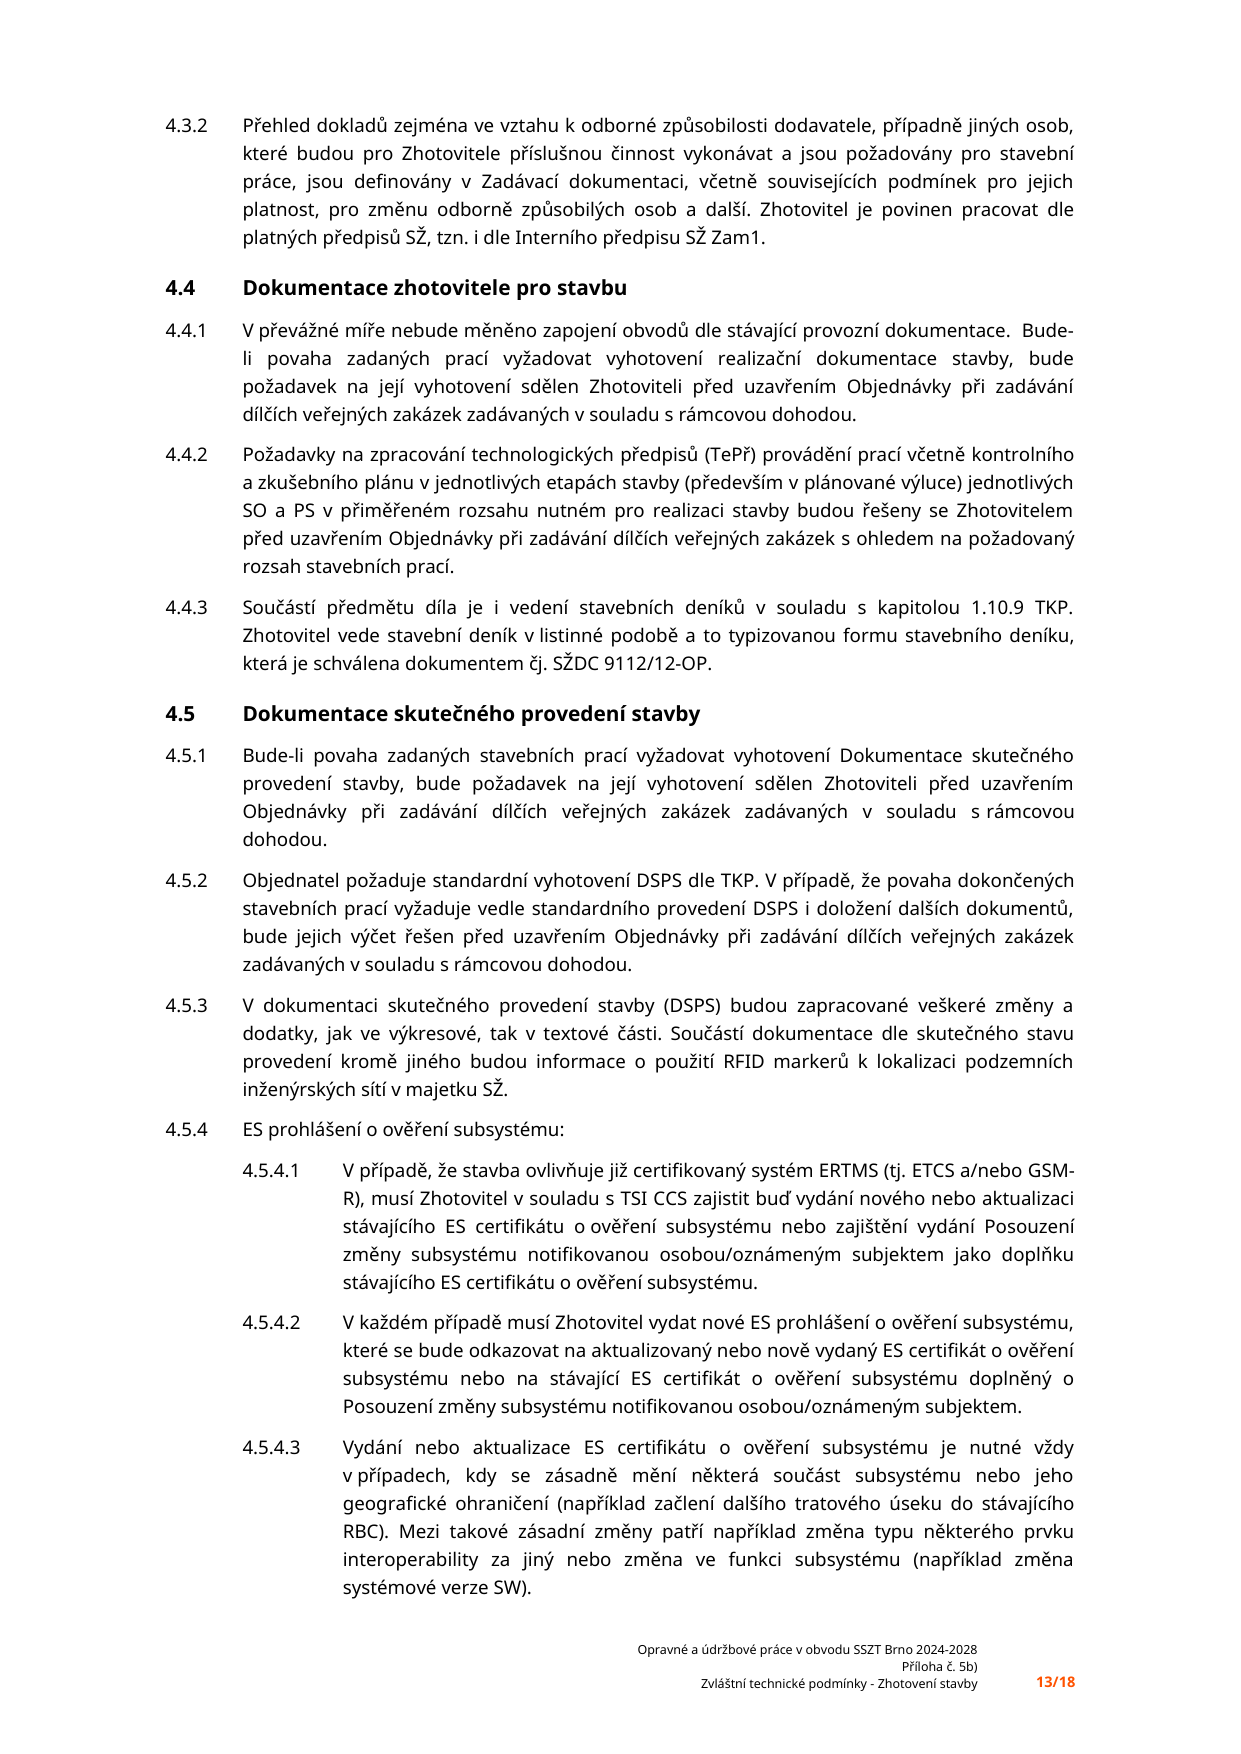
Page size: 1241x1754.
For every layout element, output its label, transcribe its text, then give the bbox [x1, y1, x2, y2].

text Přehled dokladů zejména ve vztahu k odborné způsobilosti dodavatele, případně jiných osob, které budou pro Zhotovitele příslušnou činnost vykonávat a jsou požadovány pro stavební práce, jsou definovány v Zadávací dokumentaci, včetně souvisejících podmínek pro jejich platnost, pro změnu odborně způsobilých osob a další. Zhotovitel je povinen pracovat dle platných předpisů SŽ, tzn. i dle Interního předpisu SŽ Zam1. [165, 112, 1075, 250]
text V případě, že stavba ovlivňuje již certifikovaný systém ERTMS (tj. ETCS a/nebo GSM-R), musí Zhotovitel v souladu s TSI CCS zajistit buď vydání nového nebo aktualizaci stávajícího ES certifikátu o ověření subsystému nebo zajištění vydání Posouzení změny subsystému notifikovanou osobou/oznámeným subjektem jako doplňku stávajícího ES certifikátu o ověření subsystému. [242, 1157, 1075, 1294]
text Objednatel požaduje standardní vyhotovení DSPS dle TKP. V případě, že povaha dokončených stavebních prací vyžaduje vedle standardního provedení DSPS i doložení dalších dokumentů, bude jejich výčet řešen před uzavřením Objednávky při zadávání dílčích veřejných zakázek zadávaných v souladu s rámcovou dohodou. [165, 867, 1075, 977]
text V dokumentaci skutečného provedení stavby (DSPS) budou zapracované veškeré změny a dodatky, jak ve výkresové, tak v textové části. Součástí dokumentace dle skutečného stavu provedení kromě jiného budou informace o použití RFID markerů k lokalizaci podzemních inženýrských sítí v majetku SŽ. [165, 992, 1075, 1101]
text Součástí předmětu díla je i vedení stavebních deníků v souladu s kapitolou 1.10.9 TKP. Zhotovitel vede stavební deník v listinné podobě a to typizovanou formu stavebního deníku, která je schválena dokumentem čj. SŽDC 9112/12-OP. [165, 594, 1075, 676]
text Bude-li povaha zadaných stavebních prací vyžadovat vyhotovení Dokumentace skutečného provedení stavby, bude požadavek na její vyhotovení sdělen Zhotoviteli před uzavřením Objednávky při zadávání dílčích veřejných zakázek zadávaných v souladu s rámcovou dohodou. [165, 743, 1075, 852]
text Vydání nebo aktualizace ES certifikátu o ověření subsystému je nutné vždy v případech, kdy se zásadně mění některá součást subsystému nebo jeho geografické ohraničení (například začlení dalšího tratového úseku do stávajícího RBC). Mezi takové zásadní změny patří například změna typu některého prvku interoperability za jiný nebo změna ve funkci subsystému (například změna systémové verze SW). [242, 1434, 1075, 1600]
text V každém případě musí Zhotovitel vydat nové ES prohlášení o ověření subsystému, které se bude odkazovat na aktualizovaný nebo nově vydaný ES certifikát o ověření subsystému nebo na stávající ES certifikát o ověření subsystému doplněný o Posouzení změny subsystému notifikovanou osobou/oznámeným subjektem. [242, 1309, 1075, 1419]
text Dokumentace zhotovitele pro stavbu [165, 273, 1075, 302]
text Požadavky na zpracování technologických předpisů (TePř) provádění prací včetně kontrolního a zkušebního plánu v jednotlivých etapách stavby (především v plánované výluce) jednotlivých SO a PS v přiměřeném rozsahu nutném pro realizaci stavby budou řešeny se Zhotovitelem před uzavřením Objednávky při zadávání dílčích veřejných zakázek s ohledem na požadovaný rozsah stavebních prací. [165, 441, 1075, 579]
list V převážné míře nebude měněno zapojení obvodů dle stávající provozní dokumentace. Bude-li povaha zadaných prací vyžadovat vyhotovení realizační dokumentace stavby, bude požadavek na její vyhotovení sdělen Zhotoviteli před uzavřením Objednávky při zadávání dílčích veřejných zakázek zadávaných v souladu s rámcovou dohodou. [165, 317, 1075, 426]
text ES prohlášení o ověření subsystému: [165, 1116, 1075, 1142]
text Dokumentace skutečného provedení stavby [165, 699, 1075, 727]
